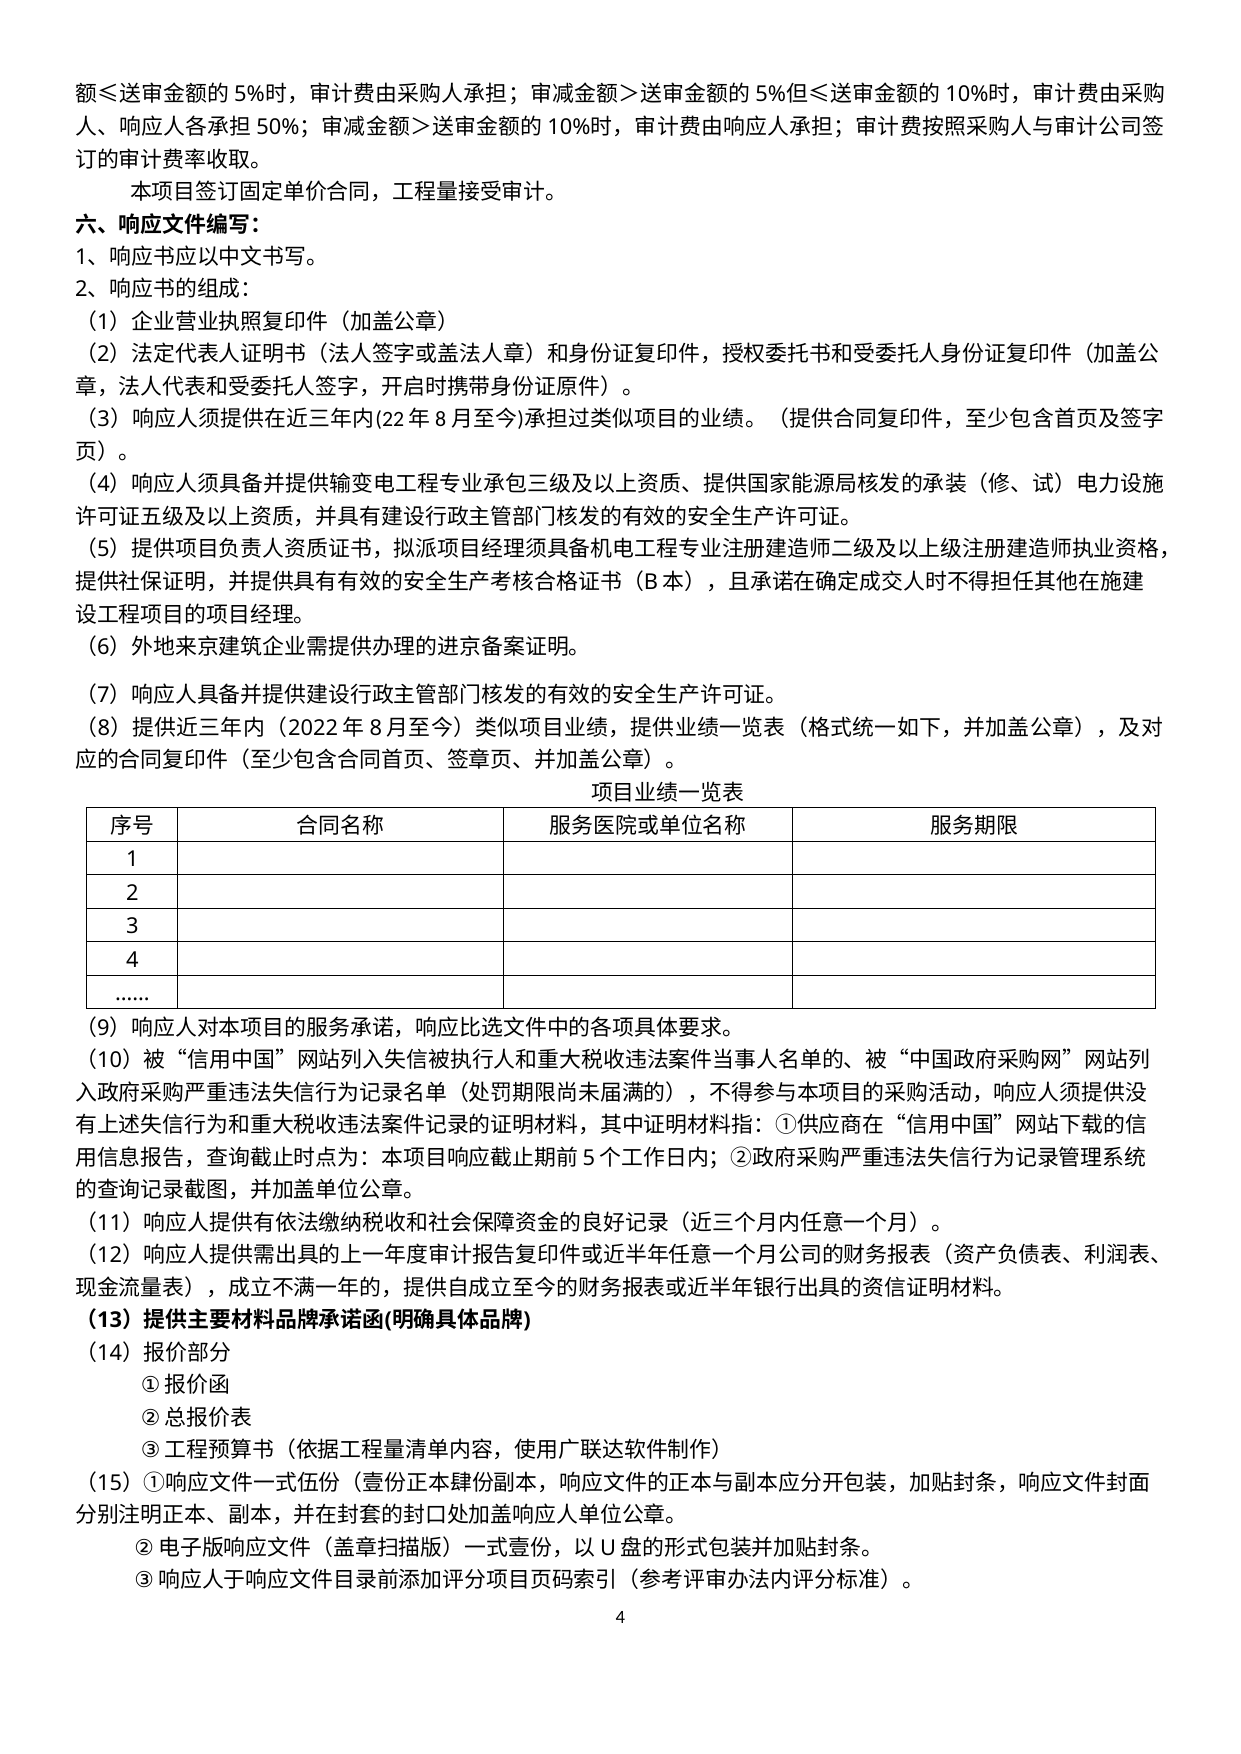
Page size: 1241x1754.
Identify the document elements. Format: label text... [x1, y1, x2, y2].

table_cell [504, 909, 792, 941]
table_cell [793, 842, 1155, 874]
text （11）响应人提供有依法缴纳税收和社会保障资金的良好记录（近三个月内任意一个月）。 [75, 1204, 1165, 1237]
text 1、响应书应以中文书写。 [75, 239, 1165, 271]
table_cell 1 [87, 842, 177, 874]
text （1）企业营业执照复印件（加盖公章） [75, 304, 1165, 336]
table_cell [793, 942, 1155, 975]
table_cell [178, 942, 503, 975]
text 本项目签订固定单价合同，工程量接受审计。 [75, 174, 1165, 206]
text ②总报价表 [75, 1399, 1165, 1432]
text （2）法定代表人证明书（法人签字或盖法人章）和身份证复印件，授权委托书和受委托人身份证复印件（加盖公章，法人代表和受委托人签字，开启时携带身份证原件）。 [75, 336, 1165, 401]
text （12）响应人提供需出具的上一年度审计报告复印件或近半年任意一个月公司的财务报表（资产负债表、利润表、现金流量表），成立不满一年的，提供自成立至今的财务报表或近半年银行出具的资信证明材料。 [75, 1237, 1165, 1302]
table_header 服务期限 [793, 808, 1155, 841]
table_cell [793, 875, 1155, 908]
text （9）响应人对本项目的服务承诺，响应比选文件中的各项具体要求。 [75, 1009, 1165, 1042]
text （14）报价部分 [75, 1334, 1165, 1367]
text ①报价函 [75, 1367, 1165, 1399]
table_cell [504, 875, 792, 908]
text 六、响应文件编写： [75, 206, 1165, 239]
text （10）被“信用中国”网站列入失信被执行人和重大税收违法案件当事人名单的、被“中国政府采购网”网站列入政府采购严重违法失信行为记录名单（处罚期限尚未届满的），不得参与本项目的采购活动，响应人须提供没有上述失信行为和重大税收违法案件记录的证明材料，其中证明材料指：①供应商在“信用中国”网站下载的信用信息报告，查询截止时点为：本项目响应截止期前5个工作日内；②政府采购严重违法失信行为记录管理系统的查询记录截图，并加盖单位公章。 [75, 1042, 1165, 1204]
table_header 合同名称 [178, 808, 503, 841]
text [75, 76, 1165, 174]
table_cell 3 [87, 909, 177, 941]
text 项目业绩一览表 [169, 774, 1165, 807]
table_cell [178, 875, 503, 908]
table_cell [178, 909, 503, 941]
table_cell [178, 842, 503, 874]
text （4）响应人须具备并提供输变电工程专业承包三级及以上资质、提供国家能源局核发的承装（修、试）电力设施许可证五级及以上资质，并具有建设行政主管部门核发的有效的安全生产许可证。 [75, 466, 1165, 531]
text ③工程预算书（依据工程量清单内容，使用广联达软件制作） [75, 1432, 1165, 1464]
table_cell [793, 976, 1155, 1008]
table_cell …… [87, 976, 177, 1008]
text （15）①响应文件一式伍份（壹份正本肆份副本，响应文件的正本与副本应分开包装，加贴封条，响应文件封面分别注明正本、副本，并在封套的封口处加盖响应人单位公章。 [75, 1464, 1165, 1529]
table_cell 2 [87, 875, 177, 908]
table_cell [504, 842, 792, 874]
text （7）响应人具备并提供建设行政主管部门核发的有效的安全生产许可证。 [75, 677, 1165, 709]
table_cell [178, 976, 503, 1008]
table_cell [793, 909, 1155, 941]
text （5）提供项目负责人资质证书，拟派项目经理须具备机电工程专业注册建造师二级及以上级注册建造师执业资格，提供社保证明，并提供具有有效的安全生产考核合格证书（B本），且承诺在确定成交人时不得担任其他在施建设工程项目的项目经理。 [75, 531, 1165, 629]
text ②电子版响应文件（盖章扫描版）一式壹份，以U盘的形式包装并加贴封条。 [75, 1529, 1165, 1562]
table_header 序号 [87, 808, 177, 841]
text （6）外地来京建筑企业需提供办理的进京备案证明。 [75, 629, 1165, 661]
table_header 服务医院或单位名称 [504, 808, 792, 841]
text 2、响应书的组成： [75, 271, 1165, 304]
table_cell [504, 942, 792, 975]
text ③响应人于响应文件目录前添加评分项目页码索引（参考评审办法内评分标准）。 [75, 1562, 1165, 1594]
text （8）提供近三年内（2022年8月至今）类似项目业绩，提供业绩一览表（格式统一如下，并加盖公章），及对应的合同复印件（至少包含合同首页、签章页、并加盖公章）。 [75, 709, 1165, 774]
text （13）提供主要材料品牌承诺函(明确具体品牌) [75, 1302, 1165, 1334]
text （3）响应人须提供在近三年内(22年8月至今)承担过类似项目的业绩。（提供合同复印件，至少包含首页及签字页）。 [75, 401, 1165, 466]
table_cell 4 [87, 942, 177, 975]
table_cell [504, 976, 792, 1008]
